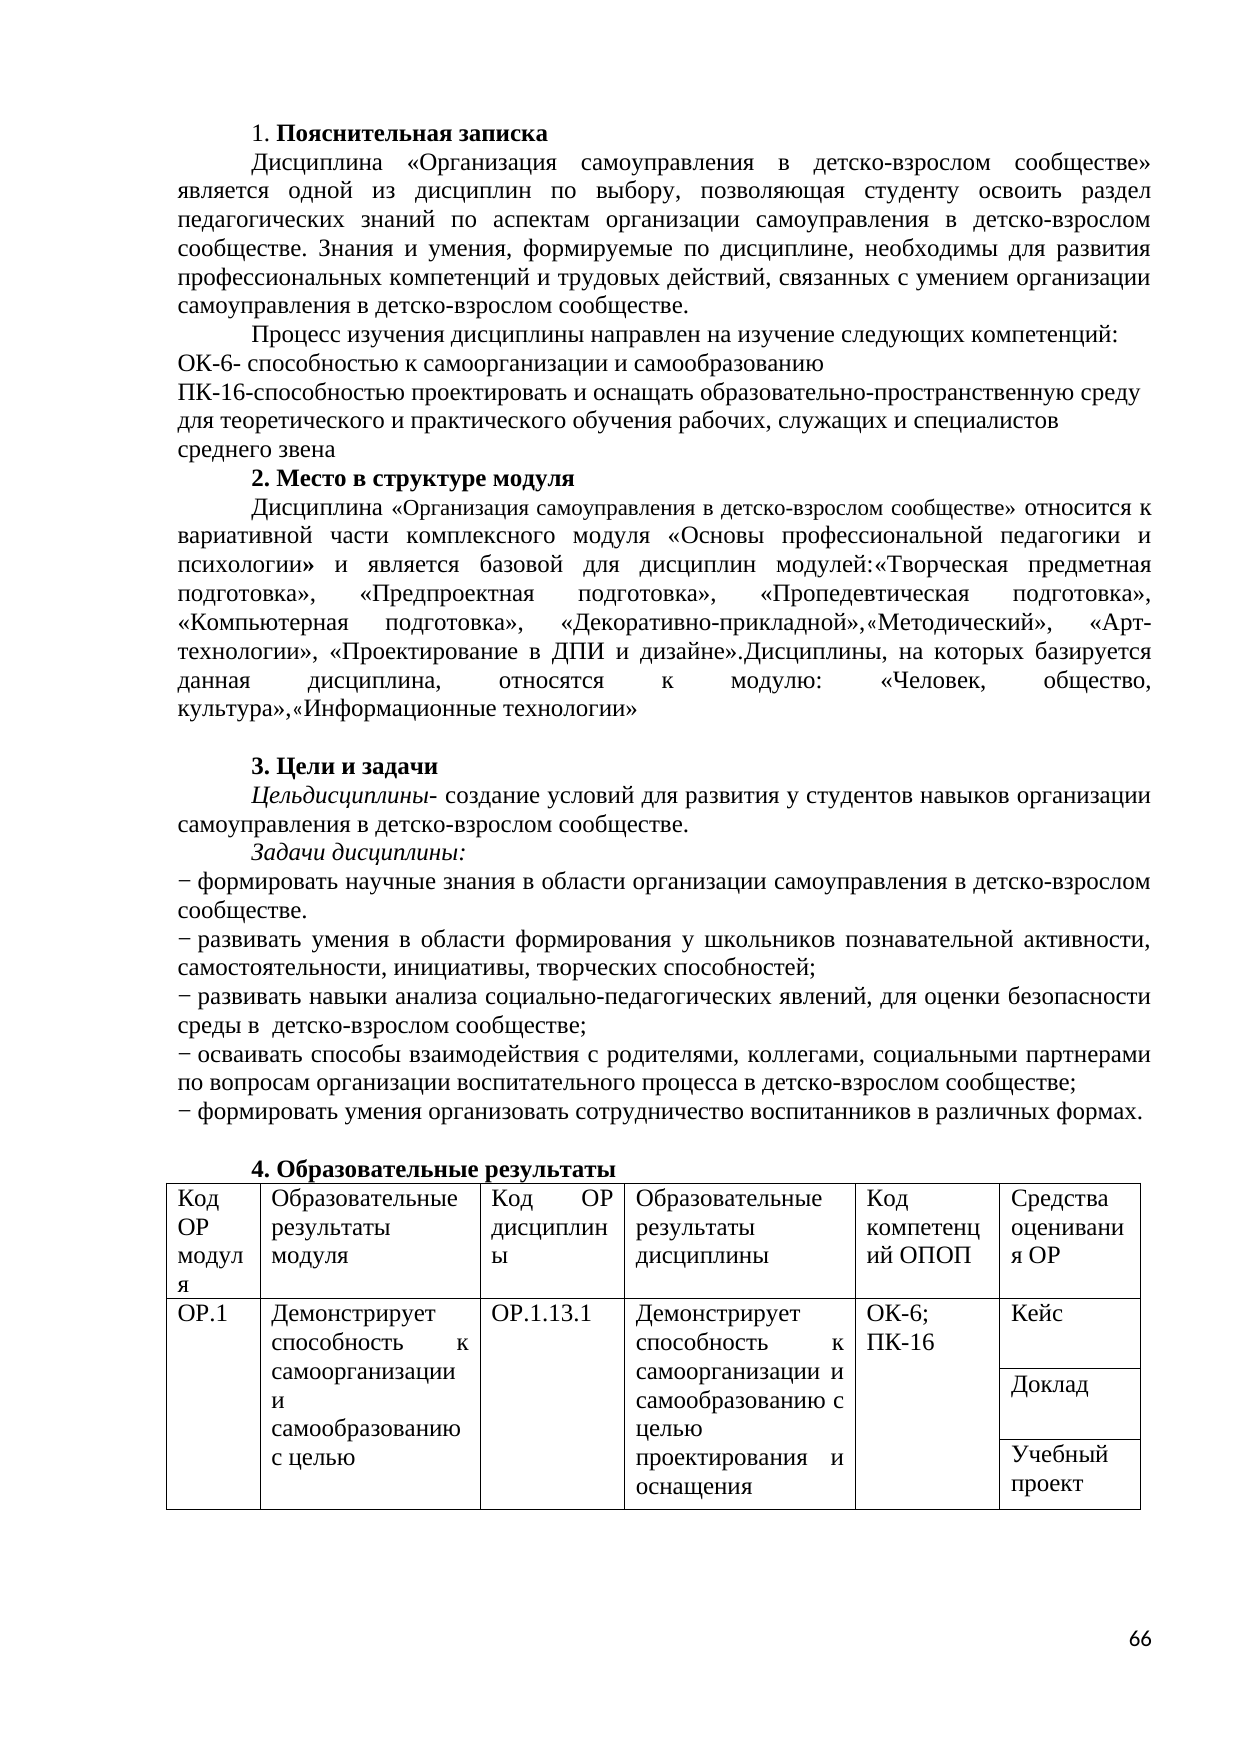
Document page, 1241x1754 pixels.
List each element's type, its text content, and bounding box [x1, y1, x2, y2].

text Дисциплина «Организация самоуправления в детско-взрослом сообществе» относится к вариативной части комплексного модуля «Основы профессиональной педагогики и психологии» и является базовой для дисциплин модулей:«Творческая предметная подготовка», «Предпроектная подготовка», «Пропедевтическая подготовка», «Компьютерная подготовка», «Декоративно-прикладной»,«Методический», «Арт-технологии», «Проектирование в ДПИ и дизайне».Дисциплины, на которых базируется данная дисциплина, относятся к модулю: «Человек, общество, культура»,«Информационные технологии» [177, 492, 1152, 722]
text − развивать навыки анализа социально-педагогических явлений, для оценки безопасности среды в детско-взрослом сообществе; [177, 981, 1152, 1039]
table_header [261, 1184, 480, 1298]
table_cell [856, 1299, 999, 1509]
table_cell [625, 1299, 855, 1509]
text Задачи дисциплины: [177, 837, 1152, 866]
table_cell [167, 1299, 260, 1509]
text 4. Образовательные результаты [177, 1154, 1152, 1182]
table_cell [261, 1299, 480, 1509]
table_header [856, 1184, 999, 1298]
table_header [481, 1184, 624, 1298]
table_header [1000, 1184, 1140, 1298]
text − формировать умения организовать сотрудничество воспитанников в различных формах. [177, 1096, 1152, 1125]
text Дисциплина «Организация самоуправления в детско-взрослом сообществе» является одной из дисциплин по выбору, позволяющая студенту освоить раздел педагогических знаний по аспектам организации самоуправления в детско-взрослом сообществе. Знания и умения, формируемые по дисциплине, необходимы для развития профессиональных компетенций и трудовых действий, связанных с умением организации самоуправления в детско-взрослом сообществе. [177, 147, 1152, 319]
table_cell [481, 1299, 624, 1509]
text − формировать научные знания в области организации самоуправления в детско-взрослом сообществе. [177, 866, 1152, 924]
text ПК-16-способностью проектировать и оснащать образовательно-пространственную среду для теоретического и практического обучения рабочих, служащих и специалистов среднего звена [177, 377, 1152, 463]
text 3. Цели и задачи [177, 751, 1152, 780]
text 2. Место в структуре модуля [177, 463, 1152, 492]
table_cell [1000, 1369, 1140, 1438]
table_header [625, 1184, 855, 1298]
text − развивать умения в области формирования у школьников познавательной активности, самостоятельности, инициативы, творческих способностей; [177, 924, 1152, 981]
text − осваивать способы взаимодействия с родителями, коллегами, социальными партнерами по вопросам организации воспитательного процесса в детско-взрослом сообществе; [177, 1039, 1152, 1096]
text 1. Пояснительная записка [177, 118, 1152, 147]
text ОК-6- способностью к самоорганизации и самообразованию [177, 348, 1152, 377]
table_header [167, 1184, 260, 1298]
text Цельдисциплины- создание условий для развития у студентов навыков организации самоуправления в детско-взрослом сообществе. [177, 780, 1152, 837]
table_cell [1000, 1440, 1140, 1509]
text Процесс изучения дисциплины направлен на изучение следующих компетенций: [177, 319, 1152, 348]
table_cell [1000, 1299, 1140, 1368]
